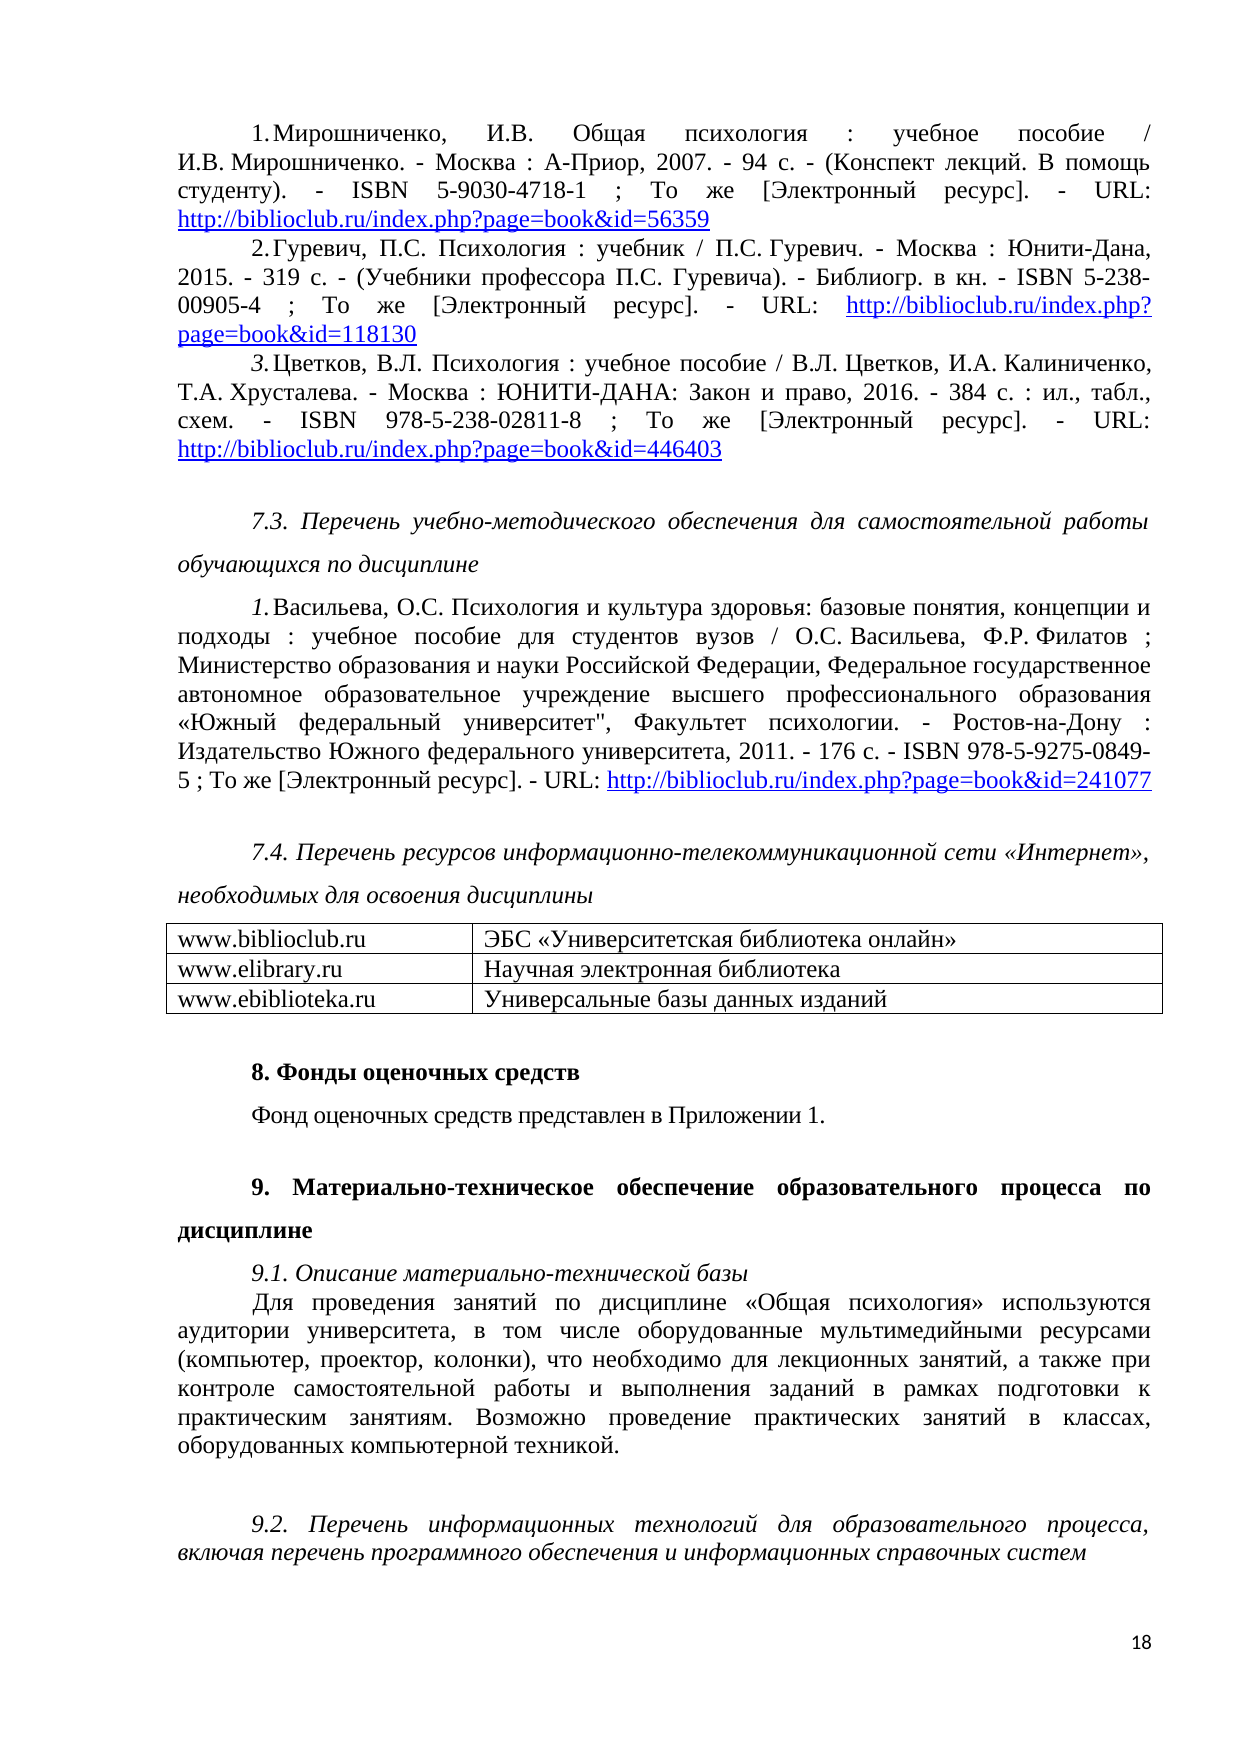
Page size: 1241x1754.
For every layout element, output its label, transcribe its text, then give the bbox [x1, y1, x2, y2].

text Фонд оценочных средств представлен в Приложении 1. [177, 1100, 1152, 1128]
text 8. Фонды оценочных средств [177, 1057, 1152, 1085]
table_header www.biblioclub.ru [167, 924, 472, 953]
table_cell Научная электронная библиотека [473, 954, 1162, 983]
table_cell www.elibrary.ru [167, 954, 472, 983]
text 9. Материально-техническое обеспечение образовательного процесса по дисциплине [177, 1172, 1152, 1243]
text 9.2. Перечень информационных технологий для образовательного процесса, включая перечень программного обеспечения и информационных справочных систем [177, 1509, 1152, 1566]
list Цветков, В.Л. Психология : учебное пособие / В.Л. Цветков, И.А. Калиниченко, Т.А. Хрусталева. - Москва : ЮНИТИ-ДАНА: Закон и право, 2016. - 384 с. : ил., табл., схем. - ISBN 978-5-238-02811-8 ; То же [Электронный ресурс]. - URL: http://biblioclub.ru/index.php?page=book&id=446403 [177, 348, 1152, 463]
list Гуревич, П.С. Психология : учебник / П.С. Гуревич. - Москва : Юнити-Дана, 2015. - 319 с. - (Учебники профессора П.С. Гуревича). - Библиогр. в кн. - ISBN 5-238-00905-4 ; То же [Электронный ресурс]. - URL: http://biblioclub.ru/index.php?page=book&id=118130 [177, 233, 1152, 348]
text 9.1. Описание материально-технической базы [177, 1258, 1152, 1287]
text Для проведения занятий по дисциплине «Общая психология» используются аудитории университета, в том числе оборудованные мультимедийными ресурсами (компьютер, проектор, колонки), что необходимо для лекционных занятий, а также при контроле самостоятельной работы и выполнения заданий в рамках подготовки к практическим занятиям. Возможно проведение практических занятий в классах, оборудованных компьютерной техникой. [177, 1287, 1152, 1459]
table_cell www.ebiblioteka.ru [167, 984, 472, 1012]
table_cell Универсальные базы данных изданий [473, 984, 1162, 1012]
list Мирошниченко, И.В. Общая психология : учебное пособие / И.В. Мирошниченко. - Москва : А-Приор, 2007. - 94 с. - (Конспект лекций. В помощь студенту). - ISBN 5-9030-4718-1 ; То же [Электронный ресурс]. - URL: http://biblioclub.ru/index.php?page=book&id=56359 [177, 118, 1152, 233]
table_header ЭБС «Университетская библиотека онлайн» [473, 924, 1162, 953]
text 7.3. Перечень учебно-методического обеспечения для самостоятельной работы обучающихся по дисциплине [177, 506, 1152, 578]
text 7.4. Перечень ресурсов информационно-телекоммуникационной сети «Интернет», необходимых для освоения дисциплины [177, 837, 1152, 909]
list Васильева, О.С. Психология и культура здоровья: базовые понятия, концепции и подходы : учебное пособие для студентов вузов / О.С. Васильева, Ф.Р. Филатов ; Министерство образования и науки Российской Федерации, Федеральное государственное автономное образовательное учреждение высшего профессионального образования «Южный федеральный университет", Факультет психологии. - Ростов-на-Дону : Издательство Южного федерального университета, 2011. - 176 с. - ISBN 978-5-9275-0849-5 ; То же [Электронный ресурс]. - URL: http://biblioclub.ru/index.php?page=book&id=241077 [177, 592, 1152, 794]
